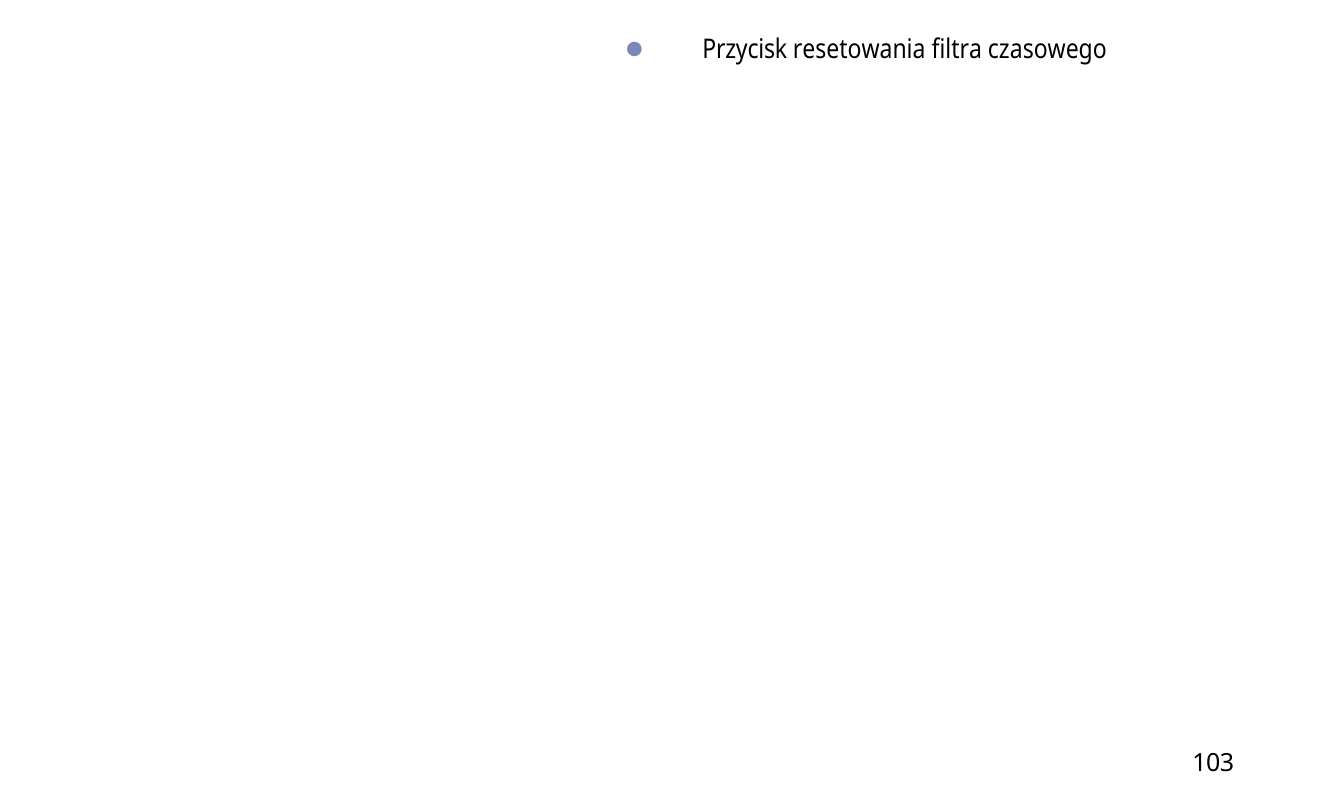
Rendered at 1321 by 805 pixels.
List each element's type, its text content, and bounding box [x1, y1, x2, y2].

list Przycisk resetowania filtra czasowego [625, 29, 1258, 66]
